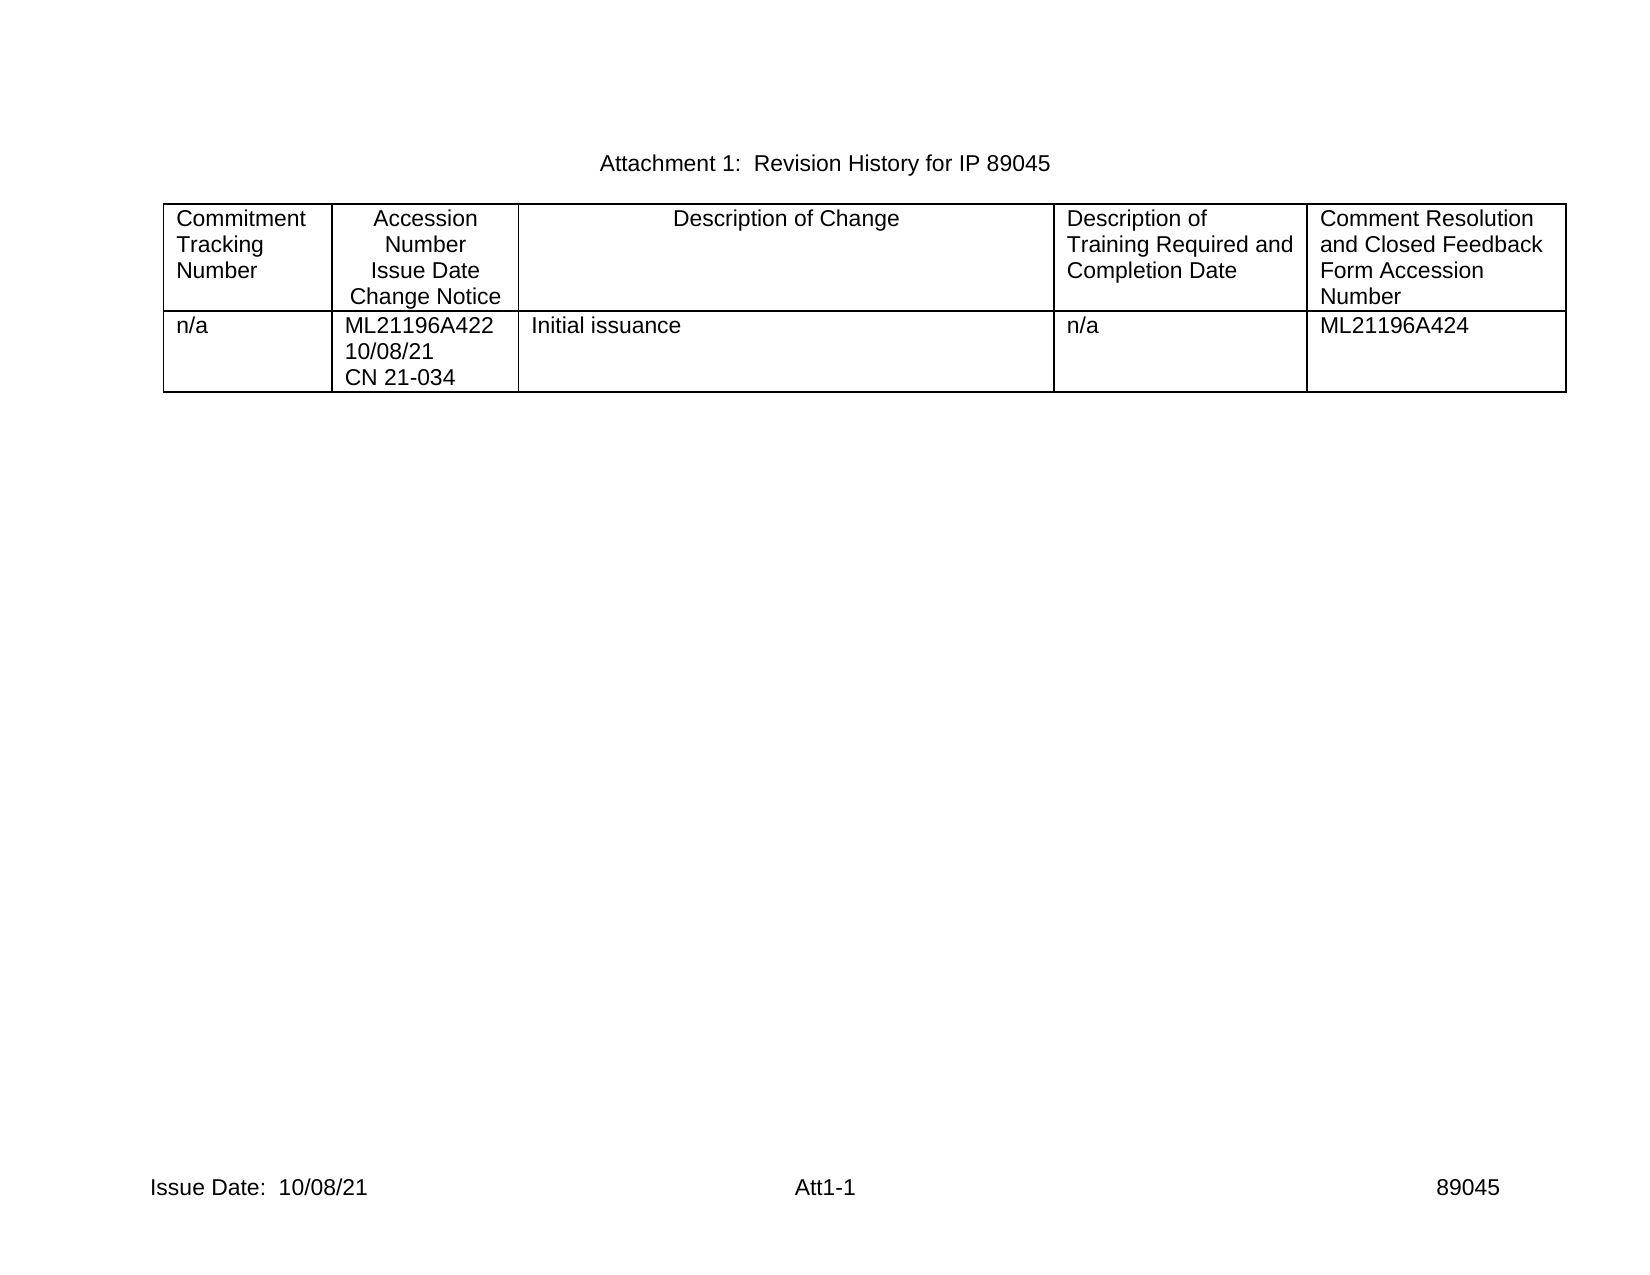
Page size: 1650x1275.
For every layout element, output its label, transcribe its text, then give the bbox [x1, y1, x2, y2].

table_header Description of Training Required and Completion Date [1055, 205, 1306, 310]
table_header Accession Number Issue Date Change Notice [333, 205, 518, 310]
table_cell n/a [164, 312, 331, 391]
table_header Comment Resolution and Closed Feedback Form Accession Number [1308, 205, 1565, 310]
text Attachment 1: Revision History for IP 89045 [150, 150, 1500, 176]
table_cell ML21196A424 [1308, 312, 1565, 391]
table_cell n/a [1055, 312, 1306, 391]
table_cell Initial issuance [519, 312, 1053, 391]
table_header Description of Change [519, 205, 1053, 310]
table_cell ML21196A42210/08/21 CN 21-034 [333, 312, 518, 391]
table_header Commitment Tracking Number [164, 205, 331, 310]
